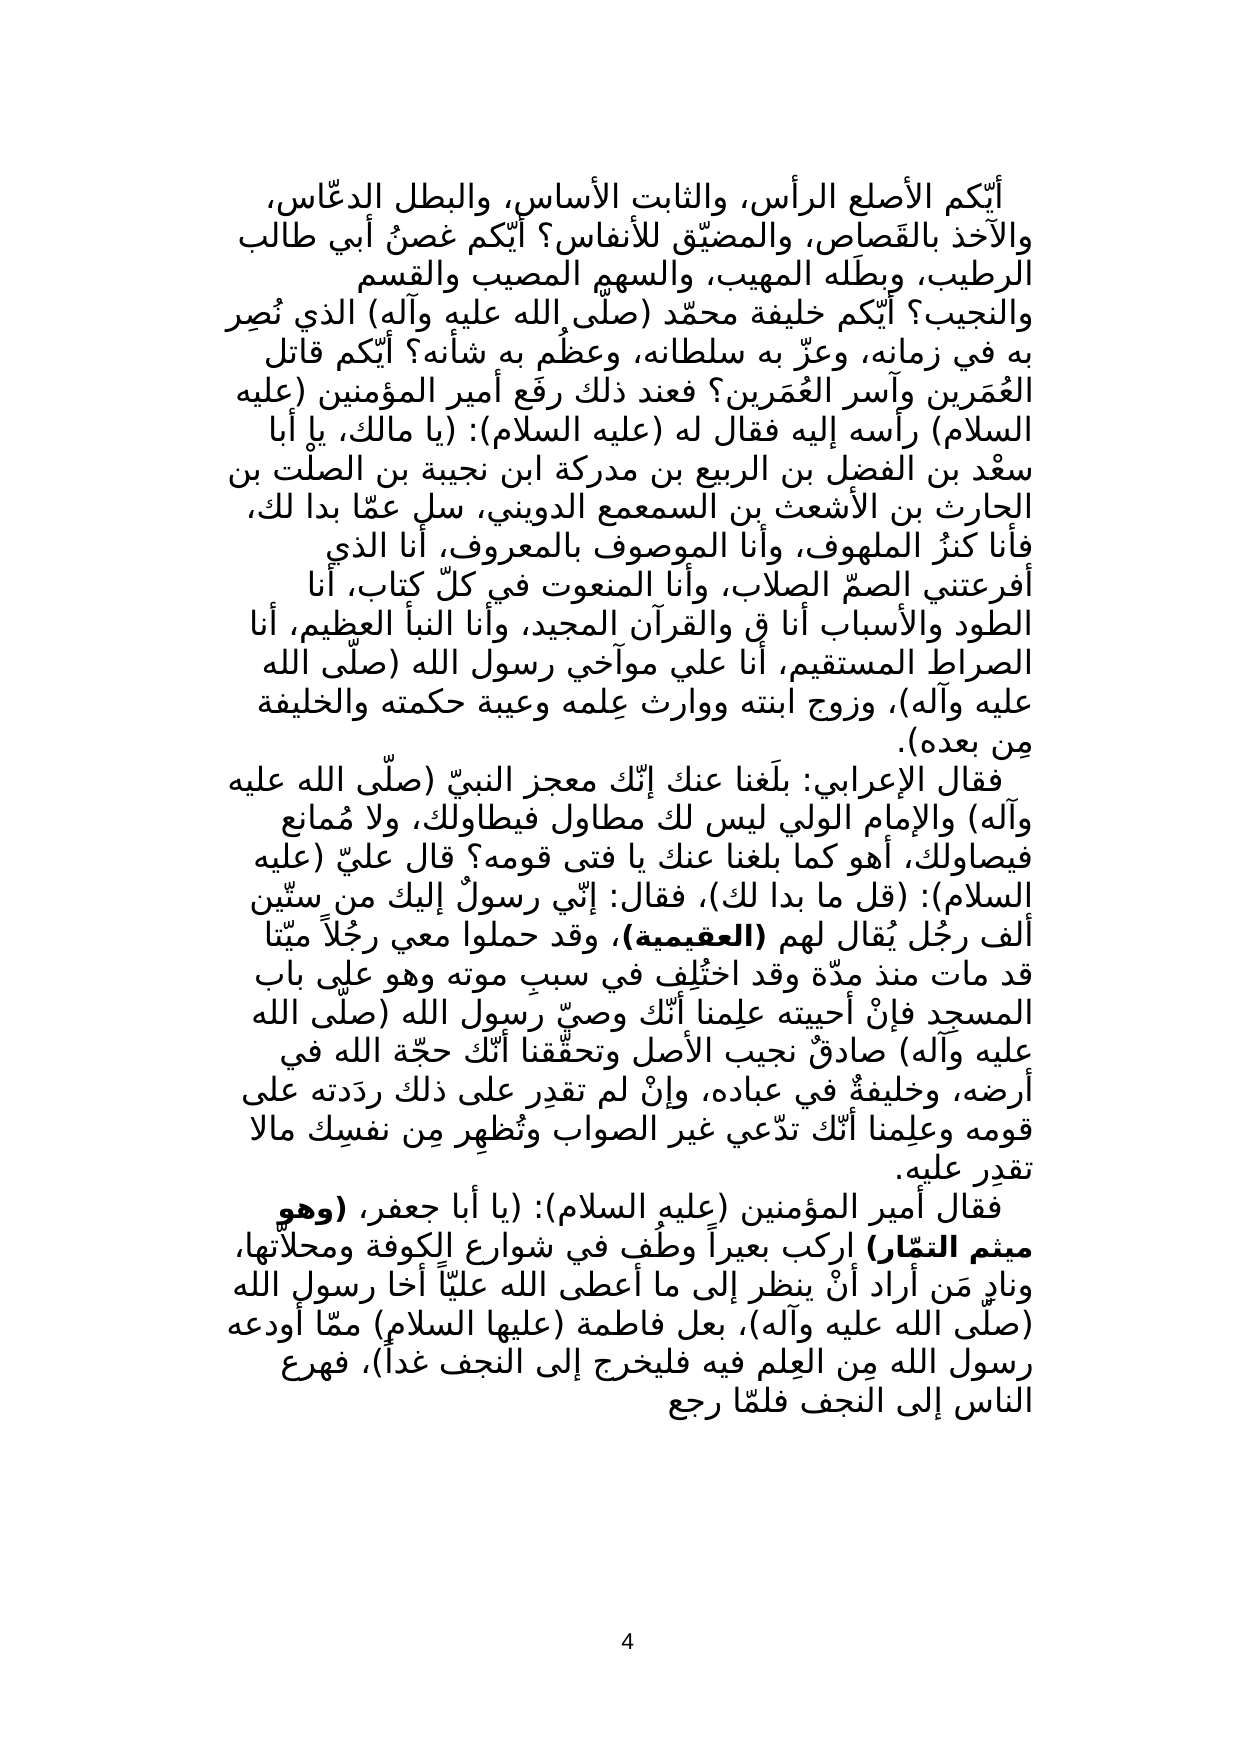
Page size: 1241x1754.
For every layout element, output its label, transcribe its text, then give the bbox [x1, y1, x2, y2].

text أيّكم الأصلع الرأس، والثابت الأساس، والبطل الدعّاس، والآخذ بالقَصاص، والمضيّق للأنفاس؟ أيّكم غصنُ أبي طالب الرطيب، وبطَله المهيب، والسهم المصيب والقسم والنجيب؟ أيّكم خليفة محمّد (صلّى الله عليه وآله) الذي نُصِر به في زمانه، وعزّ به سلطانه، وعظُم به شأنه؟ أيّكم قاتل العُمَرين وآسر العُمَرين؟ فعند ذلك رفَع أمير المؤمنين (عليه السلام) رأسه إليه فقال له (عليه السلام): (يا مالك، يا أبا سعْد بن الفضل بن الربيع بن مدركة ابن نجيبة بن الصلْت بن الحارث بن الأشعث بن السمعمع الدويني، سل عمّا بدا لك، فأنا كنزُ الملهوف، وأنا الموصوف بالمعروف، أنا الذي أفرعتني الصمّ الصلاب، وأنا المنعوت في كلّ كتاب، أنا الطود والأسباب أنا ق والقرآن المجيد، وأنا النبأ العظيم، أنا الصراط المستقيم، أنا علي موآخي رسول الله (صلّى الله عليه وآله)، وزوج ابنته ووارث عِلمه وعيبة حكمته والخليفة مِن بعده). [222, 177, 1033, 760]
text فقال أمير المؤمنين (عليه السلام): (يا أبا جعفر، (وهو ميثم التمّار) اركب بعيراً وطُف في شوارع الكوفة ومحلاّتها، ونادِ مَن أراد أنْ ينظر إلى ما أعطى الله عليّاً أخا رسول الله (صلّى الله عليه وآله)، بعل فاطمة (عليها السلام) ممّا أودعه رسول الله مِن العِلم فيه فليخرج إلى النجف غداً)، فهرع الناس إلى النجف فلمّا رجع [222, 1187, 1033, 1421]
text فقال الإعرابي: بلَغنا عنك إنّك معجز النبيّ (صلّى الله عليه وآله) والإمام الولي ليس لك مطاول فيطاولك، ولا مُمانع فيصاولك، أهو كما بلغنا عنك يا فتى قومه؟ قال عليّ (عليه السلام): (قل ما بدا لك)، فقال: إنّي رسولٌ إليك من ستّين ألف رجُل يُقال لهم (العقيمية)، وقد حملوا معي رجُلاً ميّتا قد مات منذ مدّة وقد اختُلِف في سببِ موته وهو على باب المسجِد فإنْ أحييته علِمنا أنّك وصيّ رسول الله (صلّى الله عليه وآله) صادقٌ نجيب الأصل وتحقّقنا أنّك حجّة الله في أرضه، وخليفةٌ في عباده، وإنْ لم تقدِر على ذلك ردَدته على قومه وعلِمنا أنّك تدّعي غير الصواب وتُظهِر مِن نفسِك مالا تقدِر عليه. [222, 760, 1033, 1187]
